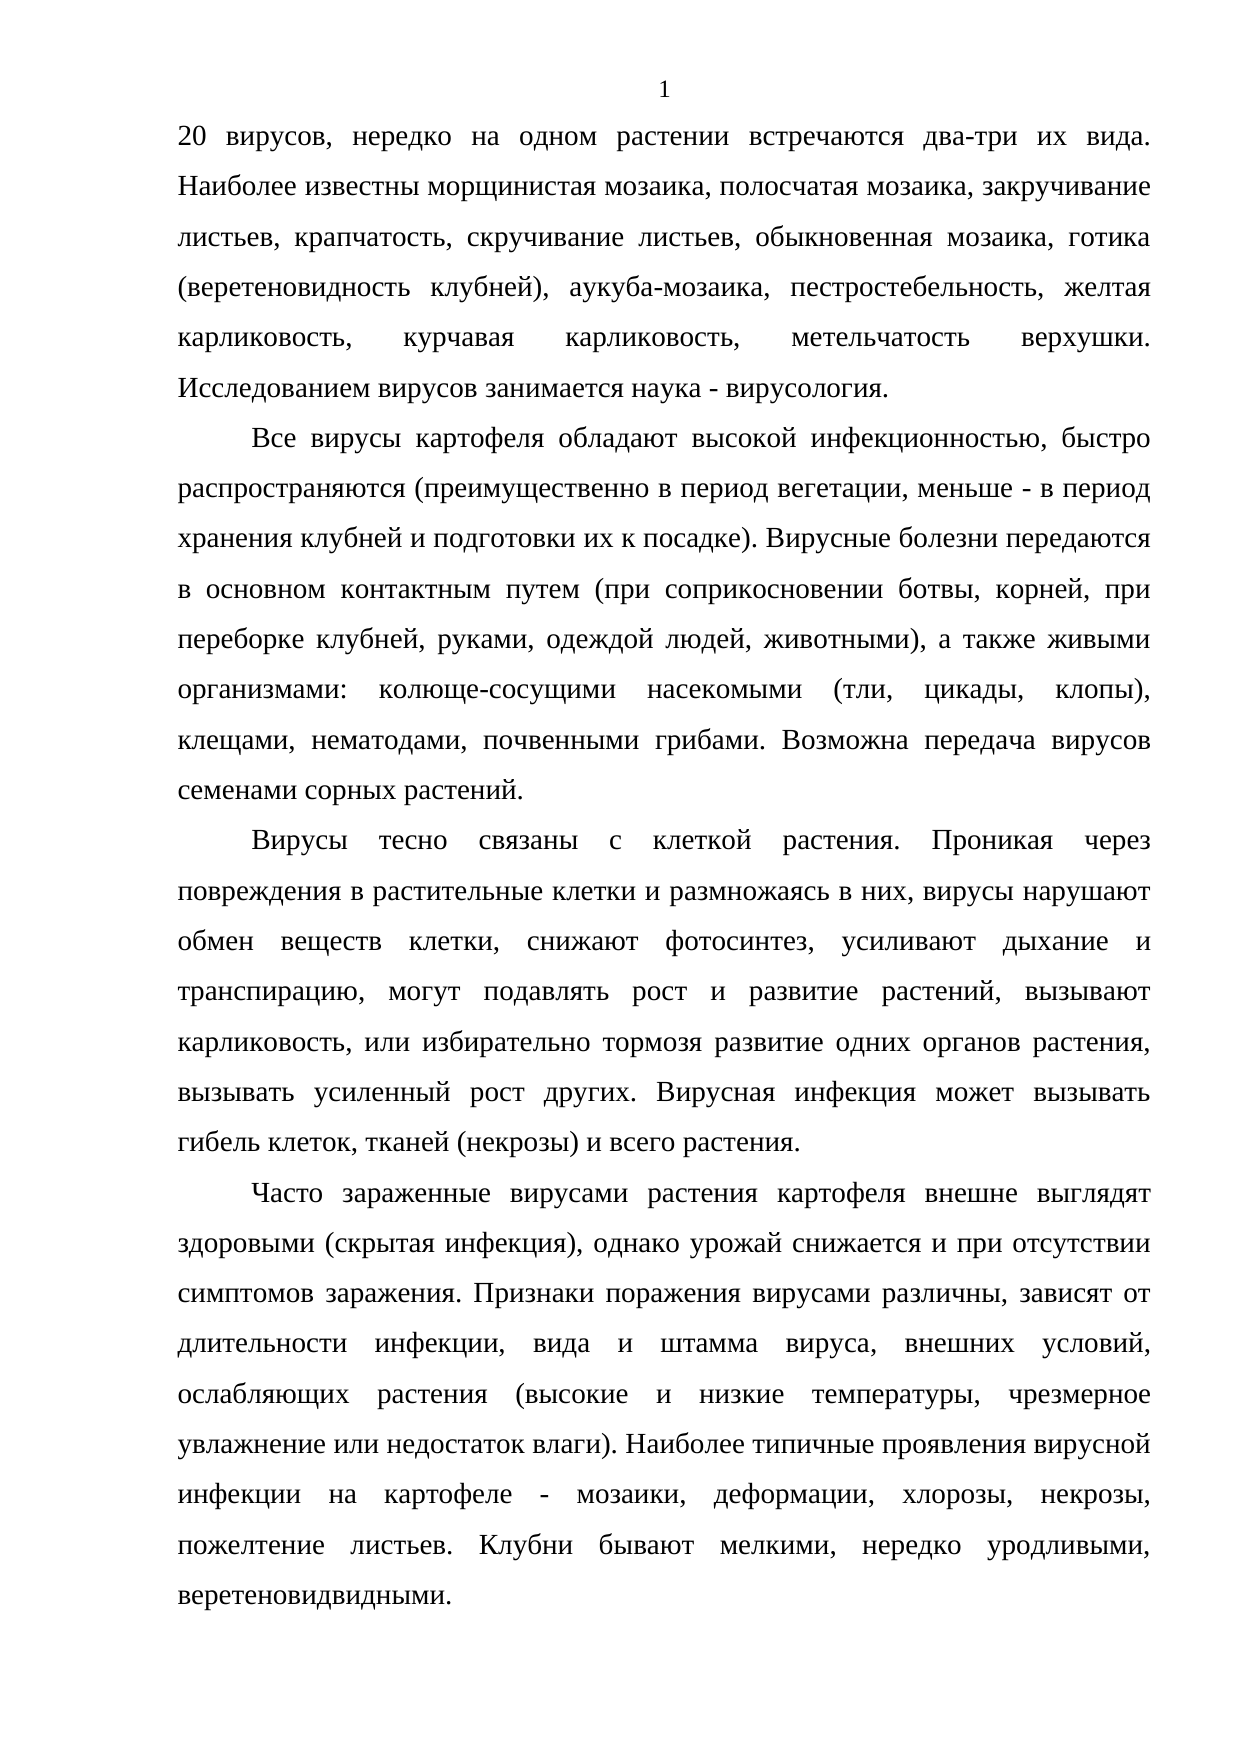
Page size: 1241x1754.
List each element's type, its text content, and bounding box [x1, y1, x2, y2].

text Все вирусы картофеля обладают высокой инфекционностью, быстро распространяются (преимущественно в период вегетации, меньше - в период хранения клубней и подготовки их к посадке). Вирусные болезни передаются в основном контактным путем (при соприкосновении ботвы, корней, при переборке клубней, руками, одеждой людей, животными), а также живыми организмами: колюще-сосущими насекомыми (тли, цикады, клопы), клещами, нематодами, почвенными грибами. Возможна передача вирусов семенами сорных растений. [177, 420, 1152, 806]
text Вирусы тесно связаны с клеткой растения. Проникая через повреждения в растительные клетки и размножаясь в них, вирусы нарушают обмен веществ клетки, снижают фотосинтез, усиливают дыхание и транспирацию, могут подавлять рост и развитие растений, вызывают карликовость, или избирательно тормозя развитие одних органов растения, вызывать усиленный рост других. Вирусная инфекция может вызывать гибель клеток, тканей (некрозы) и всего растения. [177, 822, 1152, 1158]
text Часто зараженные вирусами растения картофеля внешне выглядят здоровыми (скрытая инфекция), однако урожай снижается и при отсутствии симптомов заражения. Признаки поражения вирусами различны, зависят от длительности инфекции, вида и штамма вируса, внешних условий, ослабляющих растения (высокие и низкие температуры, чрезмерное увлажнение или недостаток влаги). Наиболее типичные проявления вирусной инфекции на картофеле - мозаики, деформации, хлорозы, некрозы, пожелтение листьев. Клубни бывают мелкими, нередко уродливыми, веретеновидвидными. [177, 1175, 1152, 1611]
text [177, 118, 1152, 403]
